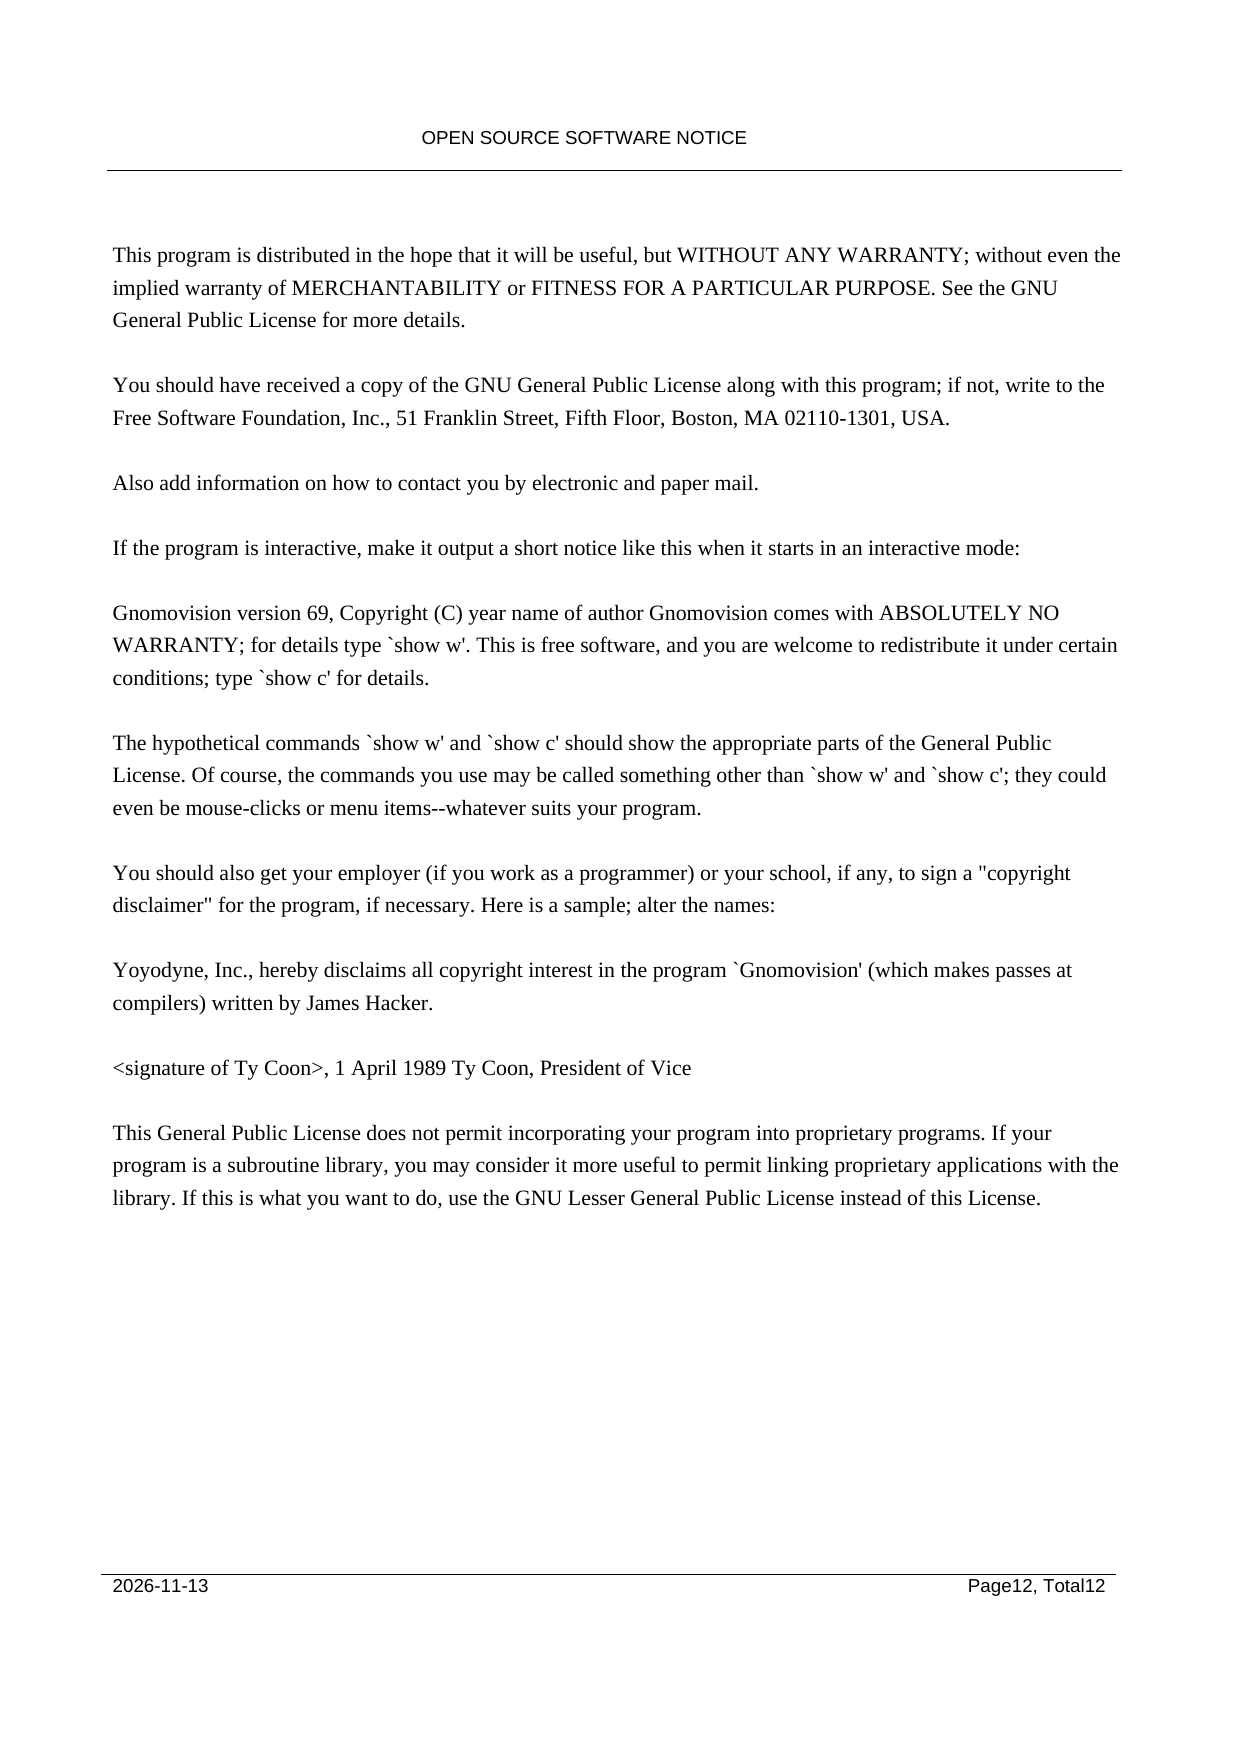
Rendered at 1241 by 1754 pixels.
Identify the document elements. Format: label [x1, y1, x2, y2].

text [112, 206, 1128, 1214]
